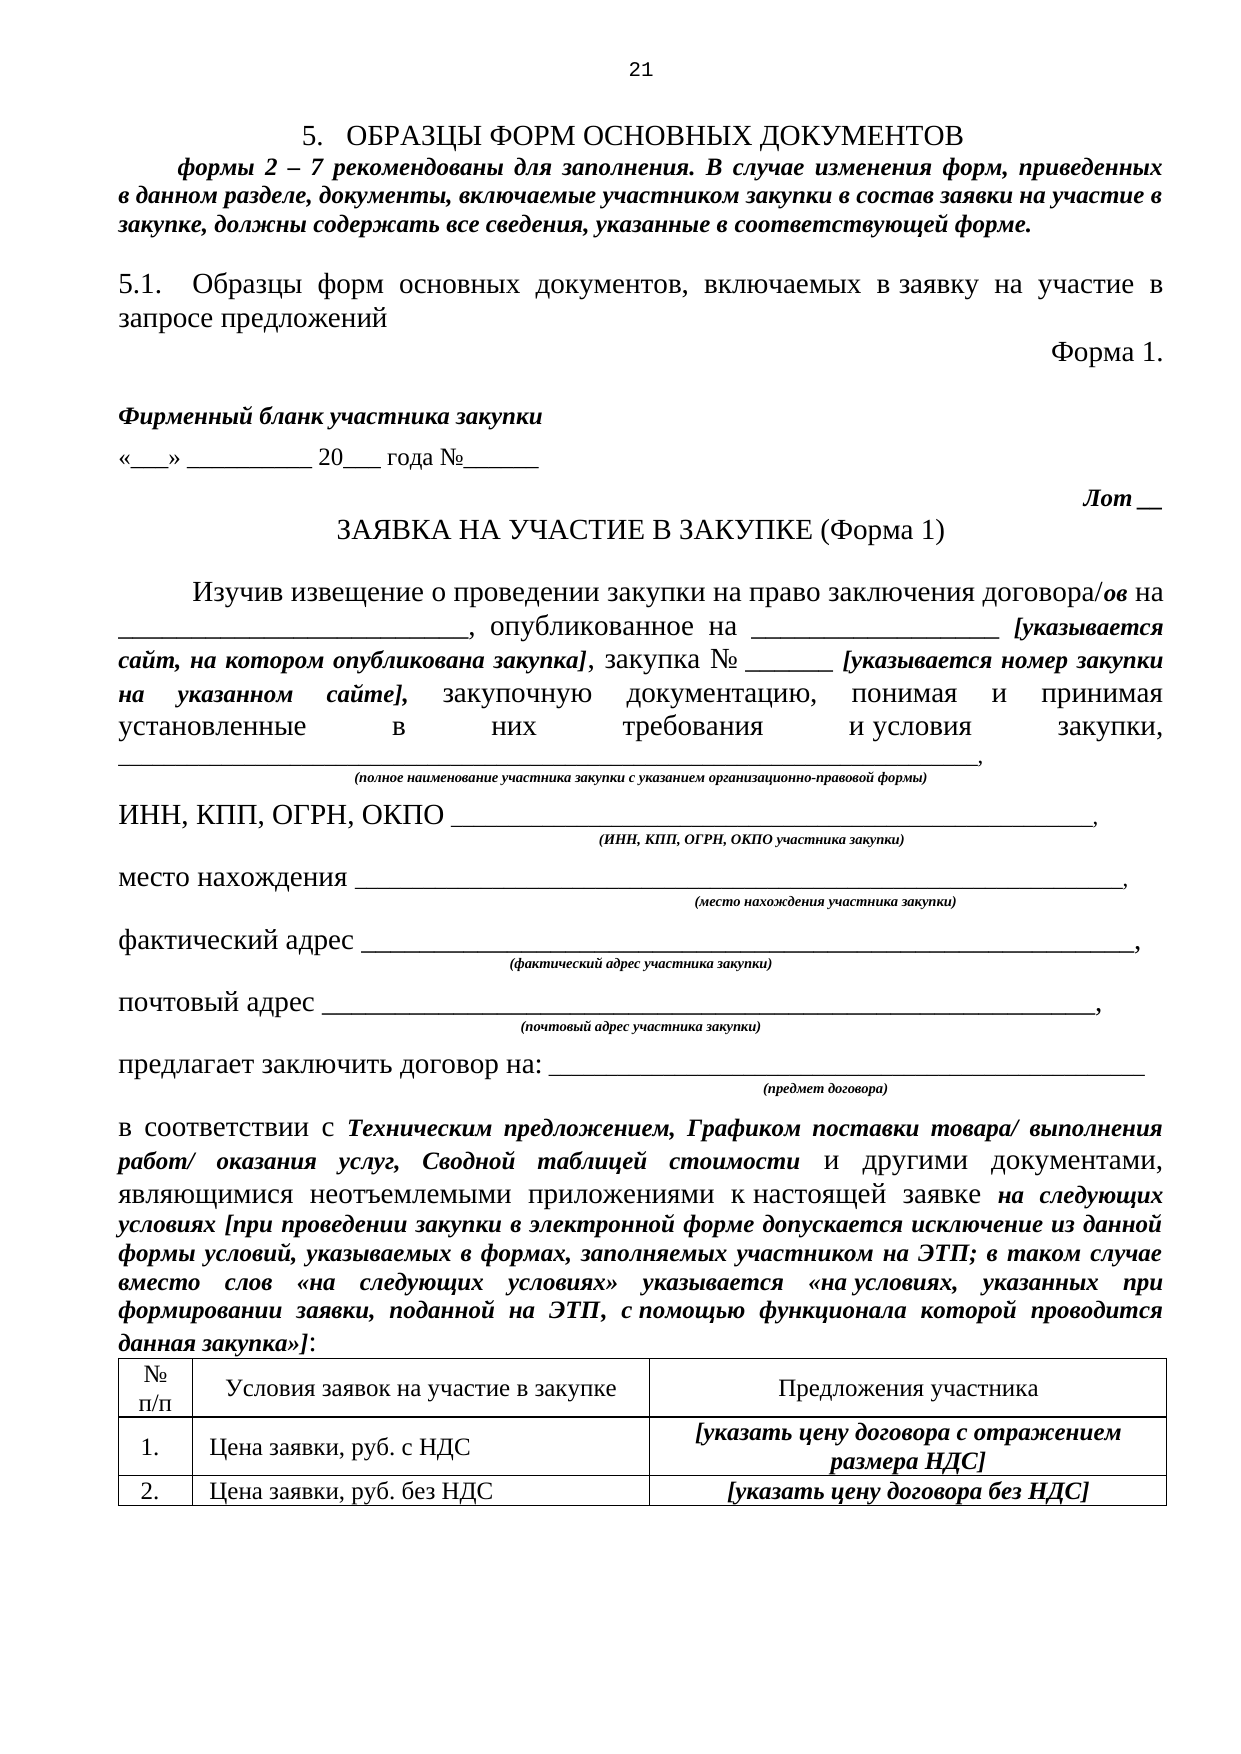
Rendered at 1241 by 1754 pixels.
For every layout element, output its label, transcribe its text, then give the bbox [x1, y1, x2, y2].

table_header Предложения участника [650, 1359, 1166, 1416]
text Изучив извещение о проведении закупки на право заключения договора/ов на ________________________, опубликованное на _________________ [указывается сайт, на котором опубликована закупка], закупка № ______ [указывается номер закупки на указанном сайте], закупочную документацию, понимая и принимая установленные в них требования и условия закупки, ___________________________________________________________________________, [118, 574, 1163, 768]
subtitle ОБРАЗЦЫ ФОРМ ОСНОВНЫХ ДОКУМЕНТОВ [118, 118, 1147, 152]
table_header Условия заявок на участие в закупке [193, 1359, 649, 1416]
table_cell [указать цену договора с отражением размера НДС] [650, 1418, 1166, 1475]
text почтовый адрес _____________________________________________________, [118, 984, 1163, 1018]
table_cell [119, 1418, 192, 1475]
subtitle Образцы форм основных документов, включаемых в заявку на участие в запросе предложений [118, 267, 1163, 334]
text (полное наименование участника закупки с указанием организационно-правовой формы) [118, 768, 1163, 797]
table_header № п/п [119, 1359, 192, 1416]
table_cell Цена заявки, руб. с НДС [193, 1418, 649, 1475]
text (почтовый адрес участника закупки) [118, 1018, 1163, 1046]
text в соответствии с Техническим предложением, Графиком поставки товара/ выполнения работ/ оказания услуг, Сводной таблицей стоимости и другими документами, являющимися неотъемлемыми приложениями к настоящей заявке на следующих условиях [при проведении закупки в электронной форме допускается исключение из данной формы условий, указываемых в формах, заполняемых участником на ЭТП; в таком случае вместо слов «на следующих условиях» указывается «на условиях, указанных при формировании заявки, поданной на ЭТП, с помощью функционала которой проводится данная закупка»]: [118, 1109, 1163, 1358]
text Лот __ [118, 483, 1163, 512]
text «___» __________ 20___ года №______ [118, 442, 1163, 471]
text (ИНН, КПП, ОГРН, ОКПО участника закупки) [266, 831, 1163, 859]
text ИНН, КПП, ОГРН, ОКПО ________________________________________________________, [118, 797, 1163, 831]
text формы 2 – 7 рекомендованы для заполнения. В случае изменения форм, приведенных в данном разделе, документы, включаемые участником закупки в состав заявки на участие в закупке, должны содержать все сведения, указанные в соответствующей форме. [118, 152, 1163, 238]
text (фактический адрес участника закупки) [118, 955, 1163, 984]
text Форма 1. [118, 334, 1163, 367]
table_cell [указать цену договора без НДС] [650, 1476, 1166, 1505]
text место нахождения ___________________________________________________________________, [118, 859, 1163, 893]
text фактический адрес _____________________________________________________, [118, 922, 1163, 955]
text предлагает заключить договор на: ____________________________________________________ [118, 1046, 1163, 1080]
text Фирменный бланк участника закупки [118, 401, 1163, 429]
text (место нахождения участника закупки) [413, 893, 1163, 922]
text (предмет договора) [487, 1080, 1163, 1109]
subtitle ЗАЯВКА НА УЧАСТИЕ В ЗАКУПКЕ (Форма 1) [118, 512, 1163, 546]
table_cell [119, 1476, 192, 1505]
table_cell Цена заявки, руб. без НДС [193, 1476, 649, 1505]
